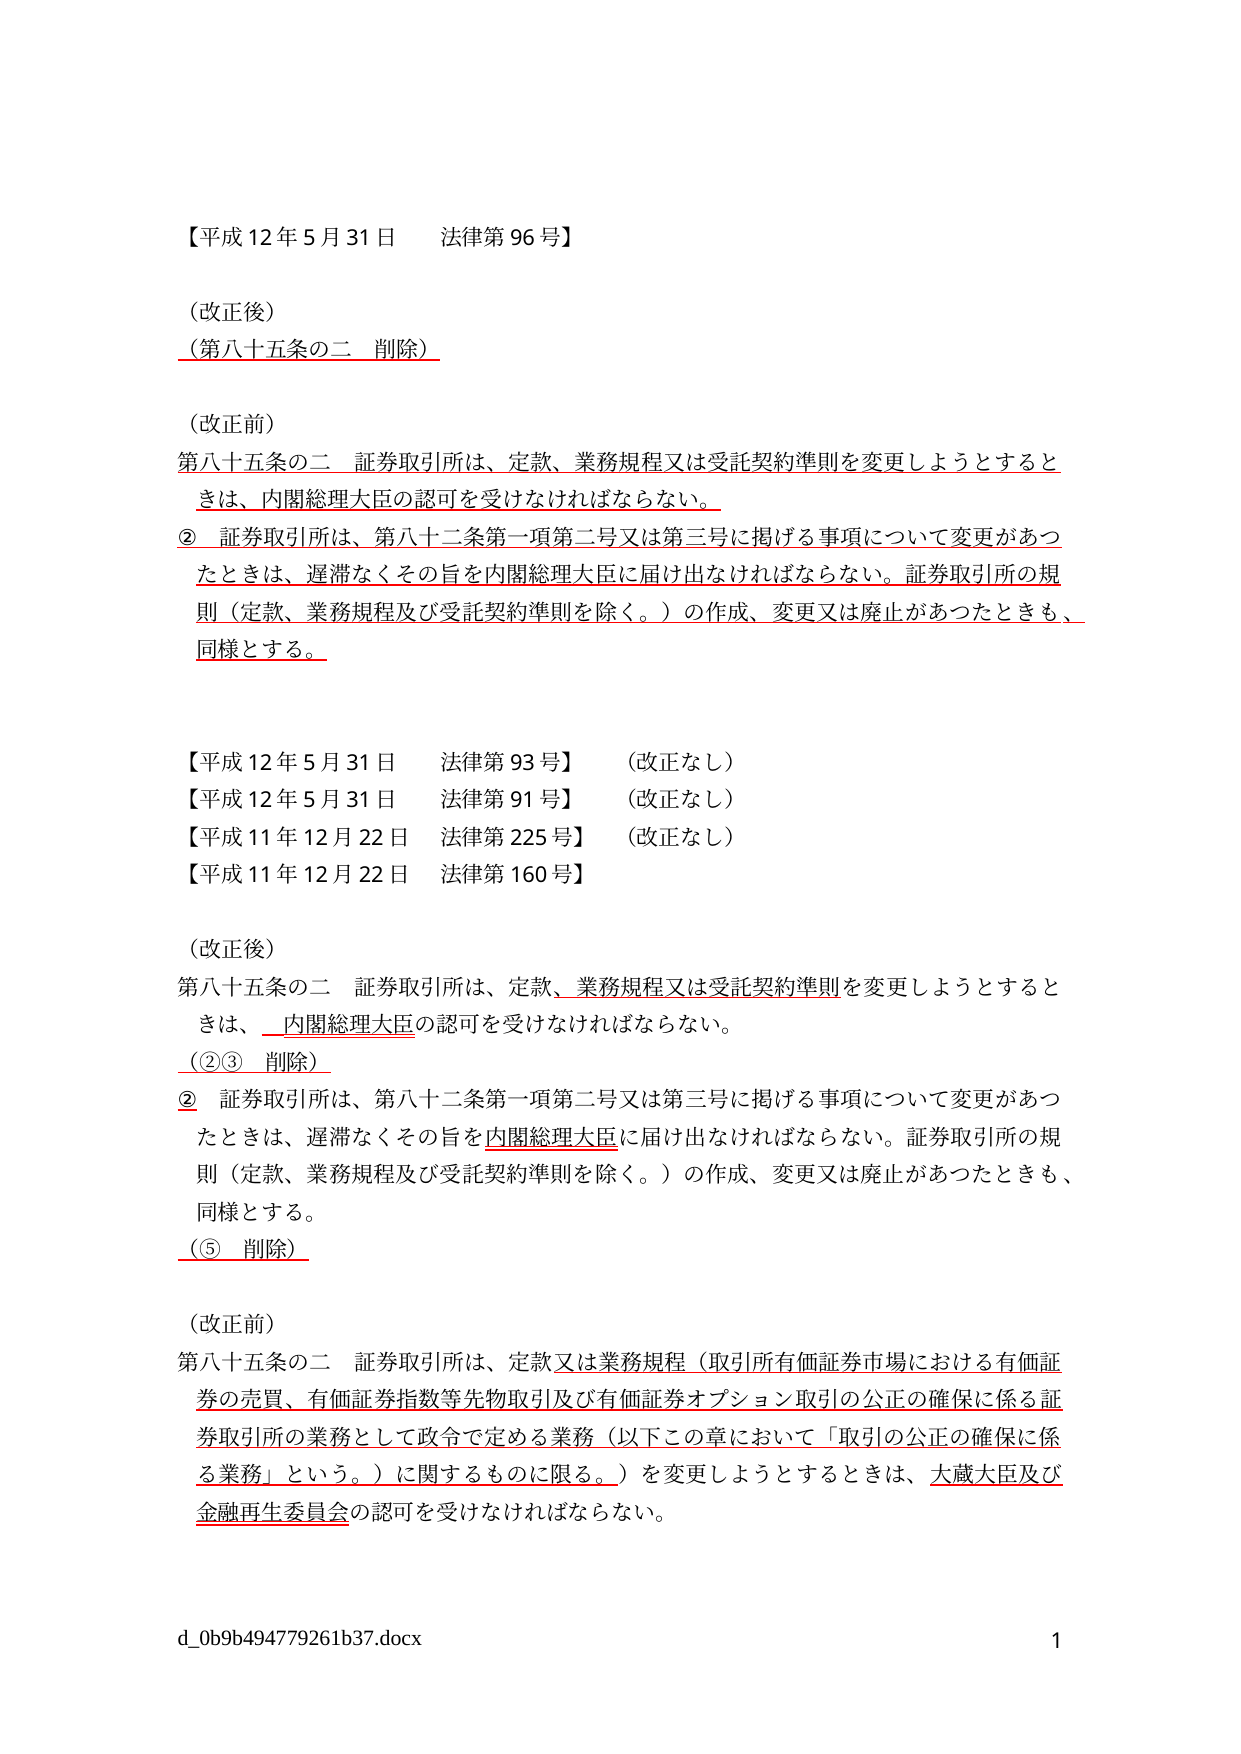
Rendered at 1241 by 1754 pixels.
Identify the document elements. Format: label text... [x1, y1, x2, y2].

text （改正前） [177, 1304, 1063, 1342]
text （②③ 削除） [177, 1042, 1063, 1079]
text 第八十五条の二 証券取引所は、定款、業務規程又は受託契約準則を変更しようとするときは、内閣総理大臣の認可を受けなければならない。 [177, 442, 1063, 517]
text （改正前） [177, 404, 1063, 442]
text （改正後） [177, 929, 1063, 967]
text 【平成11年12月22日 法律第160号】 [177, 854, 1063, 892]
text ② 証券取引所は、第八十二条第一項第二号又は第三号に掲げる事項について変更があつたときは、遅滞なくその旨を内閣総理大臣に届け出なければならない。証券取引所の規則（定款、業務規程及び受託契約準則を除く。）の作成、変更又は廃止があつたときも、同様とする。 [177, 517, 1063, 667]
text （第八十五条の二 削除） [177, 329, 1063, 367]
text ② 証券取引所は、第八十二条第一項第二号又は第三号に掲げる事項について変更があつたときは、遅滞なくその旨を内閣総理大臣に届け出なければならない。証券取引所の規則（定款、業務規程及び受託契約準則を除く。）の作成、変更又は廃止があつたときも、同様とする。 [177, 1079, 1063, 1229]
text 【平成11年12月22日 法律第225号】 （改正なし） [177, 817, 1063, 854]
text （改正後） [177, 292, 1063, 329]
text 【平成12年5月31日 法律第96号】 [177, 217, 1063, 254]
text 【平成12年5月31日 法律第93号】 （改正なし） [177, 742, 1063, 779]
text 第八十五条の二 証券取引所は、定款、業務規程又は受託契約準則を変更しようとするときは、 内閣総理大臣の認可を受けなければならない。 [177, 967, 1063, 1042]
text 【平成12年5月31日 法律第91号】 （改正なし） [177, 779, 1063, 817]
text （⑤ 削除） [177, 1229, 1063, 1267]
text 第八十五条の二 証券取引所は、定款又は業務規程（取引所有価証券市場における有価証券の売買、有価証券指数等先物取引及び有価証券オプション取引の公正の確保に係る証券取引所の業務として政令で定める業務（以下この章において「取引の公正の確保に係る業務」という。）に関するものに限る。）を変更しようとするときは、大蔵大臣及び金融再生委員会の認可を受けなければならない。 [177, 1342, 1063, 1529]
